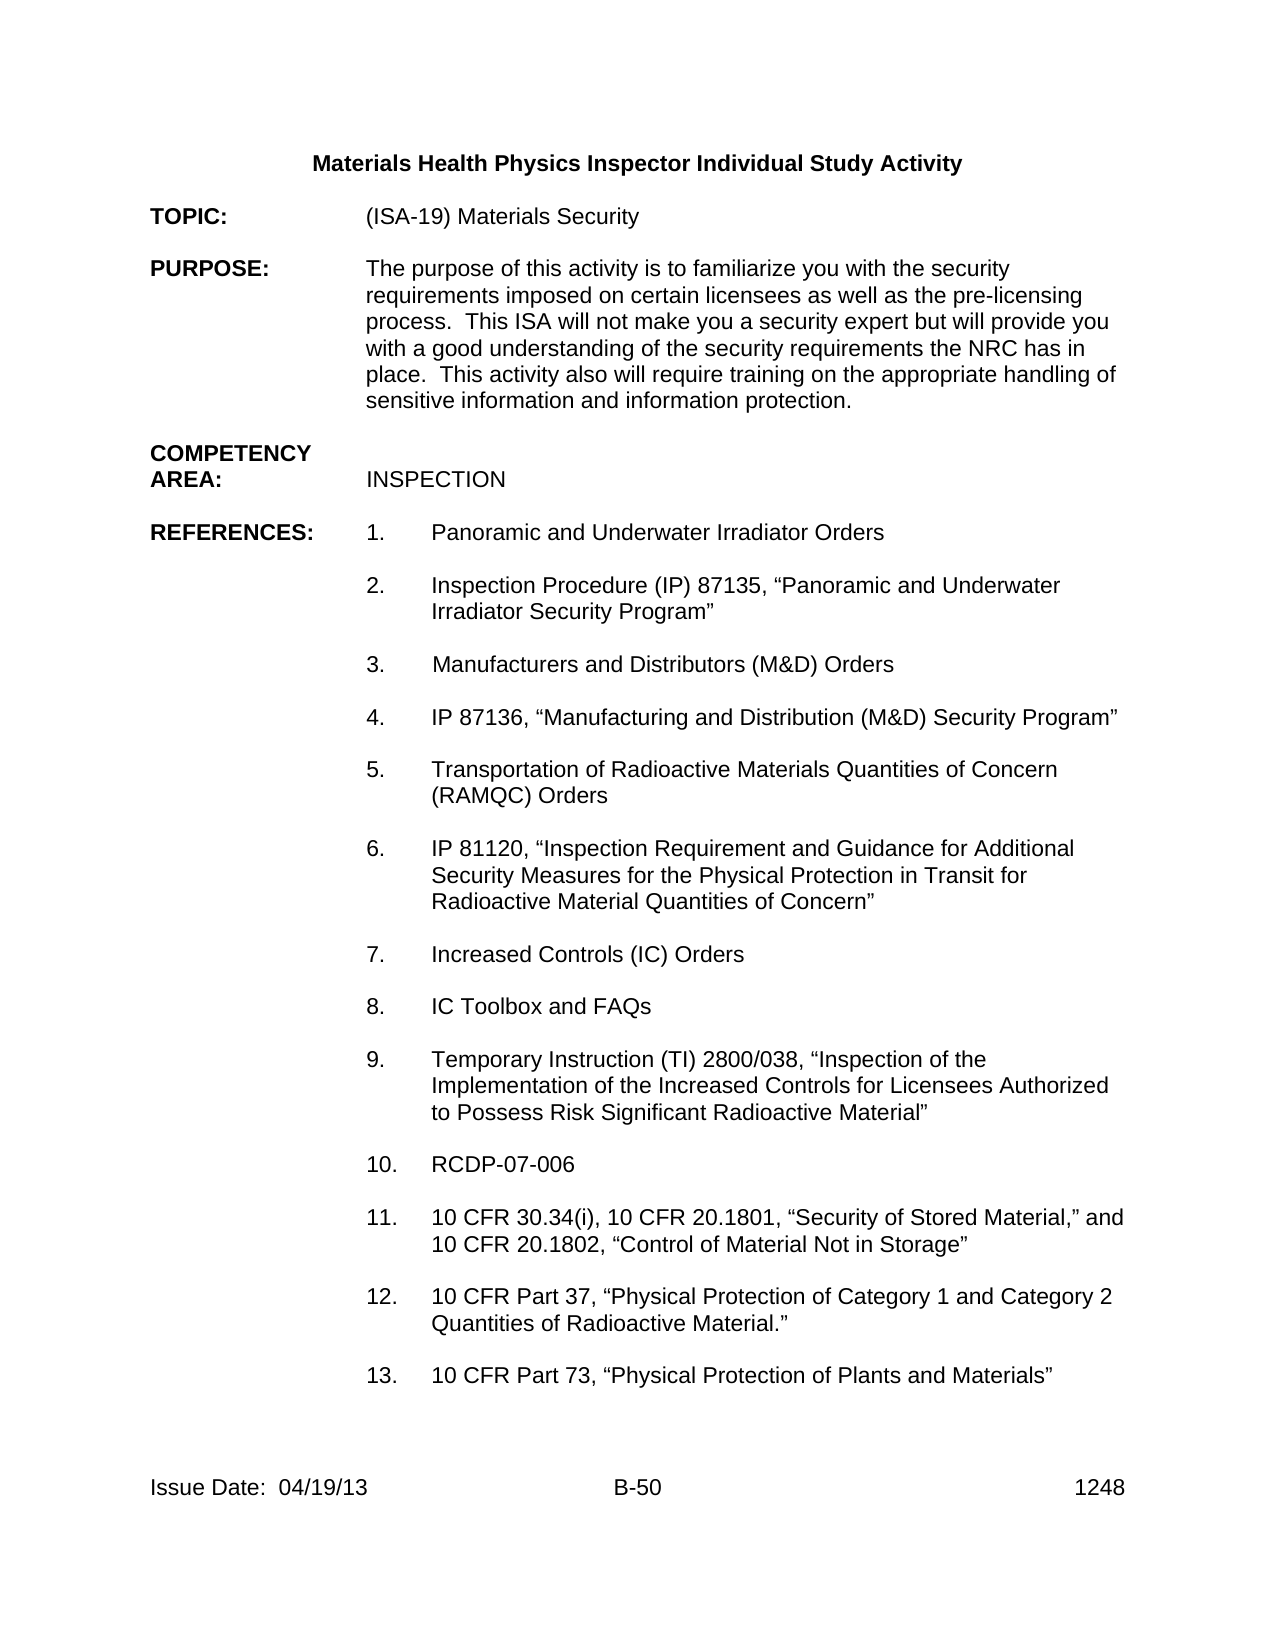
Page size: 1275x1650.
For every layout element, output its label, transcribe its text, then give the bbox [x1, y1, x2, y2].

text TOPIC: (ISA-19) Materials Security [150, 203, 1125, 229]
text 11. 10 CFR 30.34(i), 10 CFR 20.1801, “Security of Stored Material,” and 10 CFR 20.1802, “Control of Material Not in Storage” [150, 1204, 1125, 1257]
text COMPETENCY [150, 440, 1125, 466]
text 13. 10 CFR Part 73, “Physical Protection of Plants and Materials” [150, 1362, 1125, 1389]
text 3. Manufacturers and Distributors (M&D) Orders [366, 651, 1125, 677]
text AREA: INSPECTION [150, 466, 1125, 493]
text PURPOSE: The purpose of this activity is to familiarize you with the security requirements imposed on certain licensees as well as the pre-licensing process. This ISA will not make you a security expert but will provide you with a good understanding of the security requirements the NRC has in place. This activity also will require training on the appropriate handling of sensitive information and information protection. [150, 255, 1125, 413]
text 12. 10 CFR Part 37, “Physical Protection of Category 1 and Category 2 Quantities of Radioactive Material.” [150, 1283, 1125, 1336]
text 7. Increased Controls (IC) Orders [150, 941, 1125, 967]
text 8. IC Toolbox and FAQs [150, 993, 1125, 1020]
text 2. Inspection Procedure (IP) 87135, “Panoramic and Underwater Irradiator Security Program” [150, 572, 1125, 624]
text Materials Health Physics Inspector Individual Study Activity [150, 150, 1125, 176]
text 5. Transportation of Radioactive Materials Quantities of Concern (RAMQC) Orders [150, 756, 1125, 809]
text 4. IP 87136, “Manufacturing and Distribution (M&D) Security Program” [150, 703, 1125, 730]
text REFERENCES: 1. Panoramic and Underwater Irradiator Orders [150, 519, 1125, 545]
text 9. Temporary Instruction (TI) 2800/038, “Inspection of the Implementation of the Increased Controls for Licensees Authorized to Possess Risk Significant Radioactive Material” [150, 1046, 1125, 1125]
text 10. RCDP-07-006 [150, 1151, 1125, 1178]
text 6. IP 81120, “Inspection Requirement and Guidance for Additional Security Measures for the Physical Protection in Transit for Radioactive Material Quantities of Concern” [150, 835, 1125, 914]
